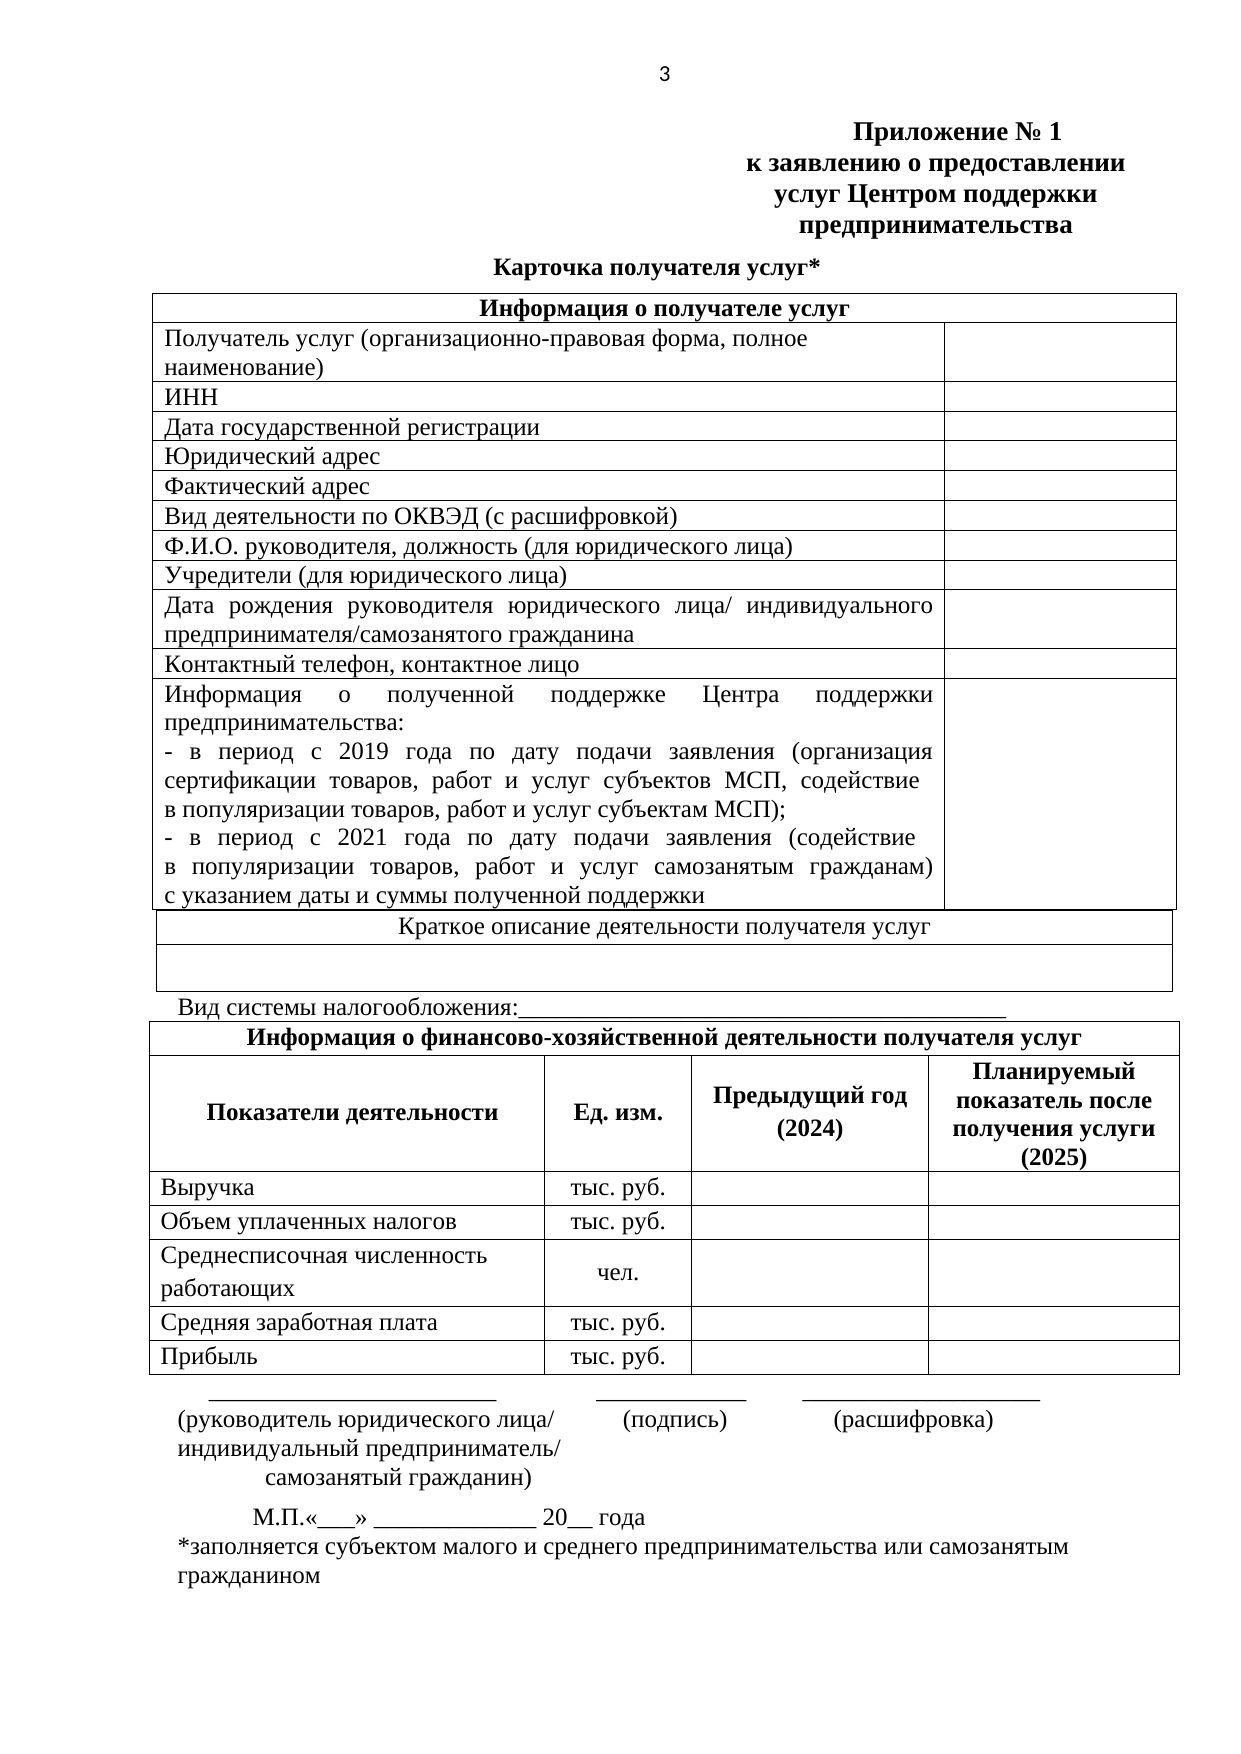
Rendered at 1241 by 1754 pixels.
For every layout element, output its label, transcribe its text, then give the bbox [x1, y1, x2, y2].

table_cell [945, 441, 1176, 470]
table_header Краткое описание деятельности получателя услуг [157, 911, 1172, 944]
table_header Информация о финансово-хозяйственной деятельности получателя услуг [150, 1022, 1179, 1055]
table_cell Прибыль [150, 1341, 544, 1374]
text Вид системы налогообложения:_______________________________________ [177, 992, 1152, 1021]
table_cell тыс. руб. [545, 1307, 691, 1340]
table_cell [945, 412, 1176, 440]
table_cell Информация о полученной поддержке Центра поддержки предпринимательства: - в период с 2019 года по дату подачи заявления (организация сертификации товаров, работ и услуг субъектов МСП, содействие в популяризации товаров, работ и услуг субъектам МСП); - в период с 2021 года по дату подачи заявления (содействие в популяризации товаров, работ и услуг самозанятым гражданам) с указанием даты и суммы полученной поддержки [153, 679, 944, 909]
table_cell [945, 382, 1176, 411]
table_cell [929, 1172, 1179, 1205]
table_cell Средняя заработная плата [150, 1307, 544, 1340]
table_cell Предыдущий год (2024) [692, 1056, 928, 1171]
table_cell [929, 1240, 1179, 1306]
table_cell тыс. руб. [545, 1341, 691, 1374]
text Карточка получателя услуг* [162, 252, 1152, 280]
table_cell [692, 1172, 928, 1205]
table_header Информация о получателе услуг [153, 294, 1176, 322]
table_cell тыс. руб. [545, 1206, 691, 1239]
table_cell Среднесписочная численность работающих [150, 1240, 544, 1306]
table_cell [929, 1206, 1179, 1239]
text (руководитель юридического лица/ (подпись) (расшифровка) индивидуальный предприниматель/ [177, 1404, 1152, 1462]
table_cell Получатель услуг (организационно-правовая форма, полное наименование) [153, 323, 944, 381]
table_cell [945, 679, 1176, 909]
table_cell [692, 1307, 928, 1340]
table_cell [945, 590, 1176, 648]
table_cell [945, 531, 1176, 559]
table_cell Учредители (для юридического лица) [153, 561, 944, 589]
text _______________________ ____________ ___________________ [177, 1375, 1152, 1404]
table_cell Объем уплаченных налогов [150, 1206, 544, 1239]
table_cell [929, 1341, 1179, 1374]
table_cell Планируемый показатель после получения услуги (2025) [929, 1056, 1179, 1171]
table_cell [945, 323, 1176, 381]
table_cell Дата государственной регистрации [153, 412, 944, 440]
table_cell [945, 501, 1176, 530]
table_cell [945, 561, 1176, 589]
table_cell Фактический адрес [153, 471, 944, 500]
table_cell Показатели деятельности [150, 1056, 544, 1171]
table_cell [945, 649, 1176, 678]
table_cell Контактный телефон, контактное лицо [153, 649, 944, 678]
table_cell Вид деятельности по ОКВЭД (с расшифровкой) [153, 501, 944, 530]
table_cell [692, 1240, 928, 1306]
table_cell Ед. изм. [545, 1056, 691, 1171]
table_cell [692, 1341, 928, 1374]
table_cell чел. [545, 1240, 691, 1306]
table_cell Юридический адрес [153, 441, 944, 470]
text М.П.«___» _____________ 20__ года [177, 1502, 1152, 1531]
table_cell [692, 1206, 928, 1239]
table_cell Выручка [150, 1172, 544, 1205]
table_cell [929, 1307, 1179, 1340]
table_cell Дата рождения руководителя юридического лица/ индивидуального предпринимателя/самозанятого гражданина [153, 590, 944, 648]
table_cell [157, 945, 1172, 991]
table_cell Ф.И.О. руководителя, должность (для юридического лица) [153, 531, 944, 559]
table_cell тыс. руб. [545, 1172, 691, 1205]
text самозанятый гражданин) [177, 1462, 1152, 1490]
text *заполняется субъектом малого и среднего предпринимательства или самозанятым гражданином [177, 1531, 1152, 1588]
table_cell [945, 471, 1176, 500]
table_header Приложение № 1 к заявлению о предоставлении услуг Центром поддержки предпринимательства [720, 115, 1152, 240]
table_cell ИНН [153, 382, 944, 411]
